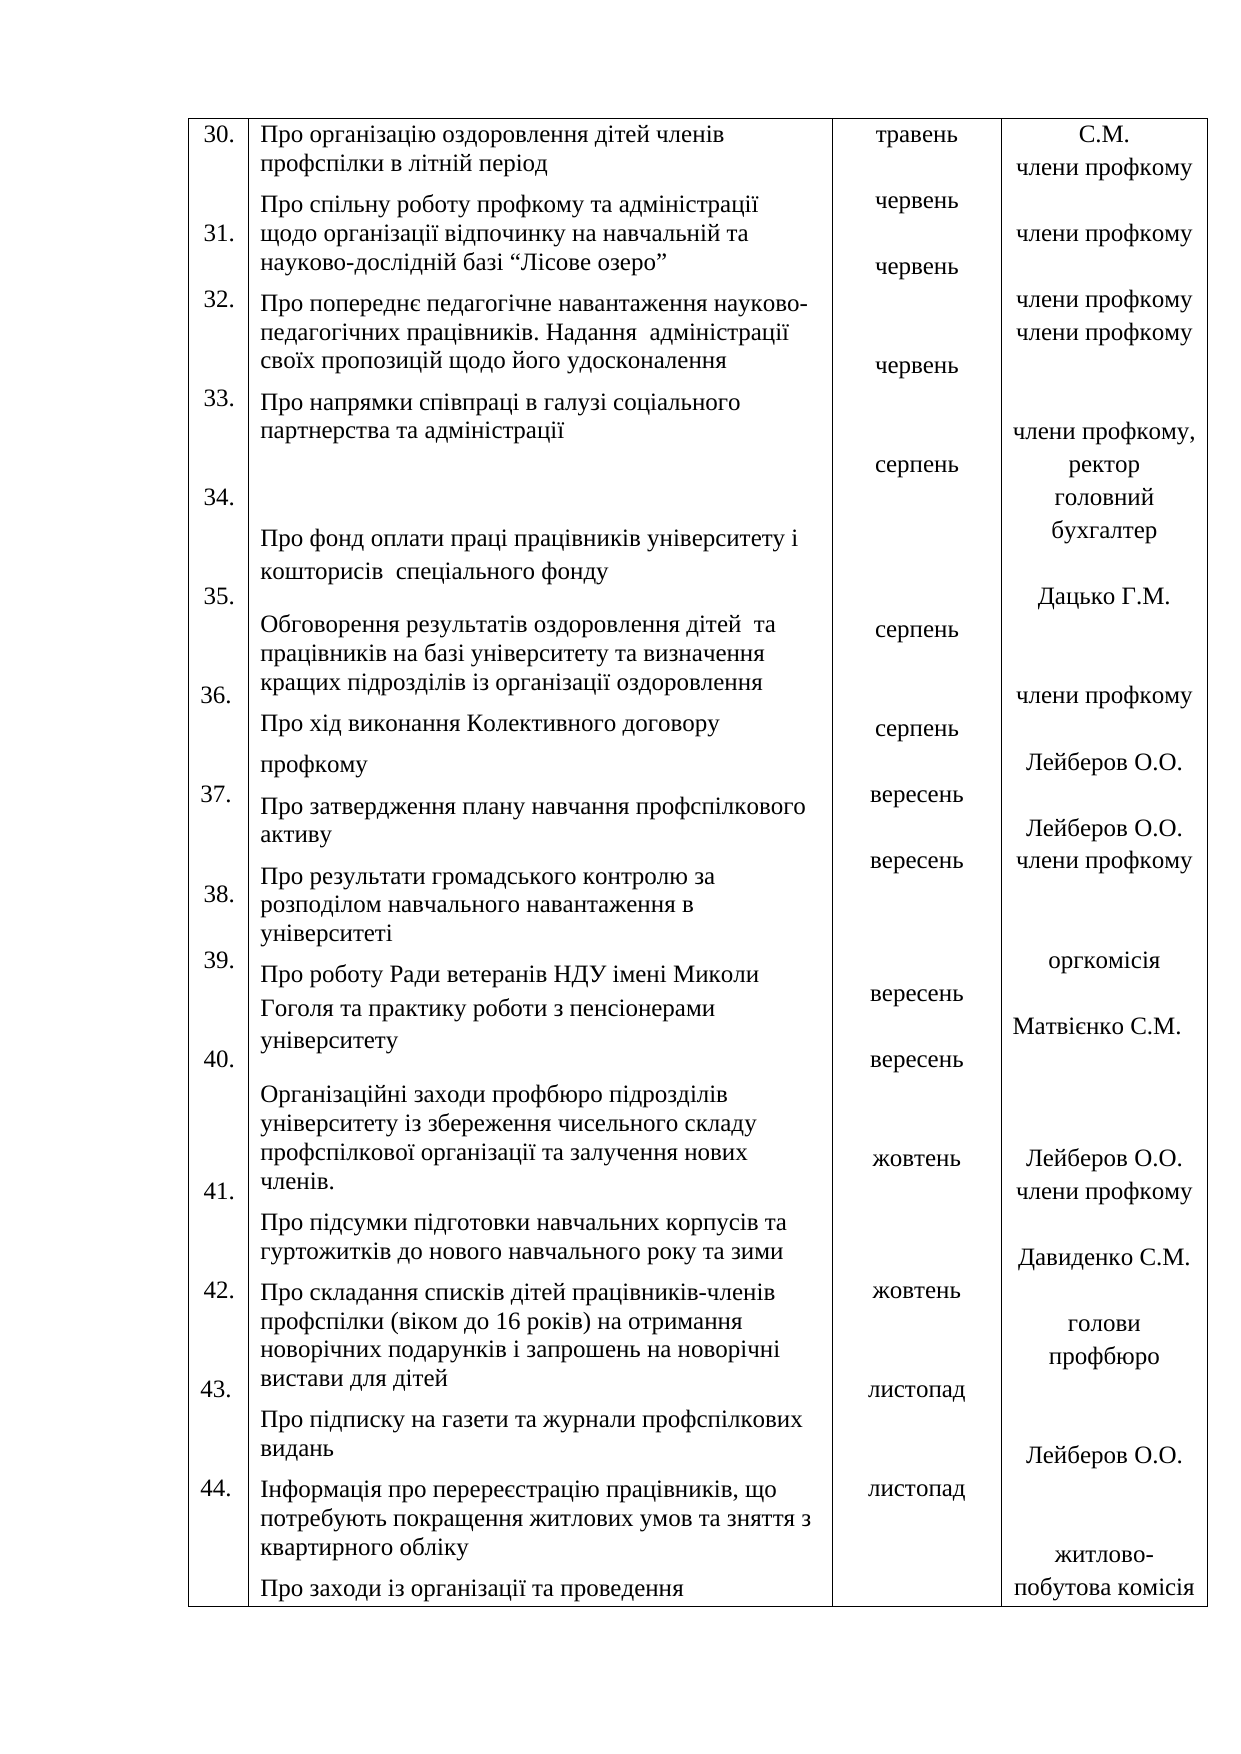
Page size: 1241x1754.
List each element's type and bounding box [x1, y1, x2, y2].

table_cell [189, 119, 248, 1606]
table_cell [1002, 119, 1207, 1606]
table_cell [833, 119, 1001, 1606]
table_cell [249, 119, 832, 1606]
